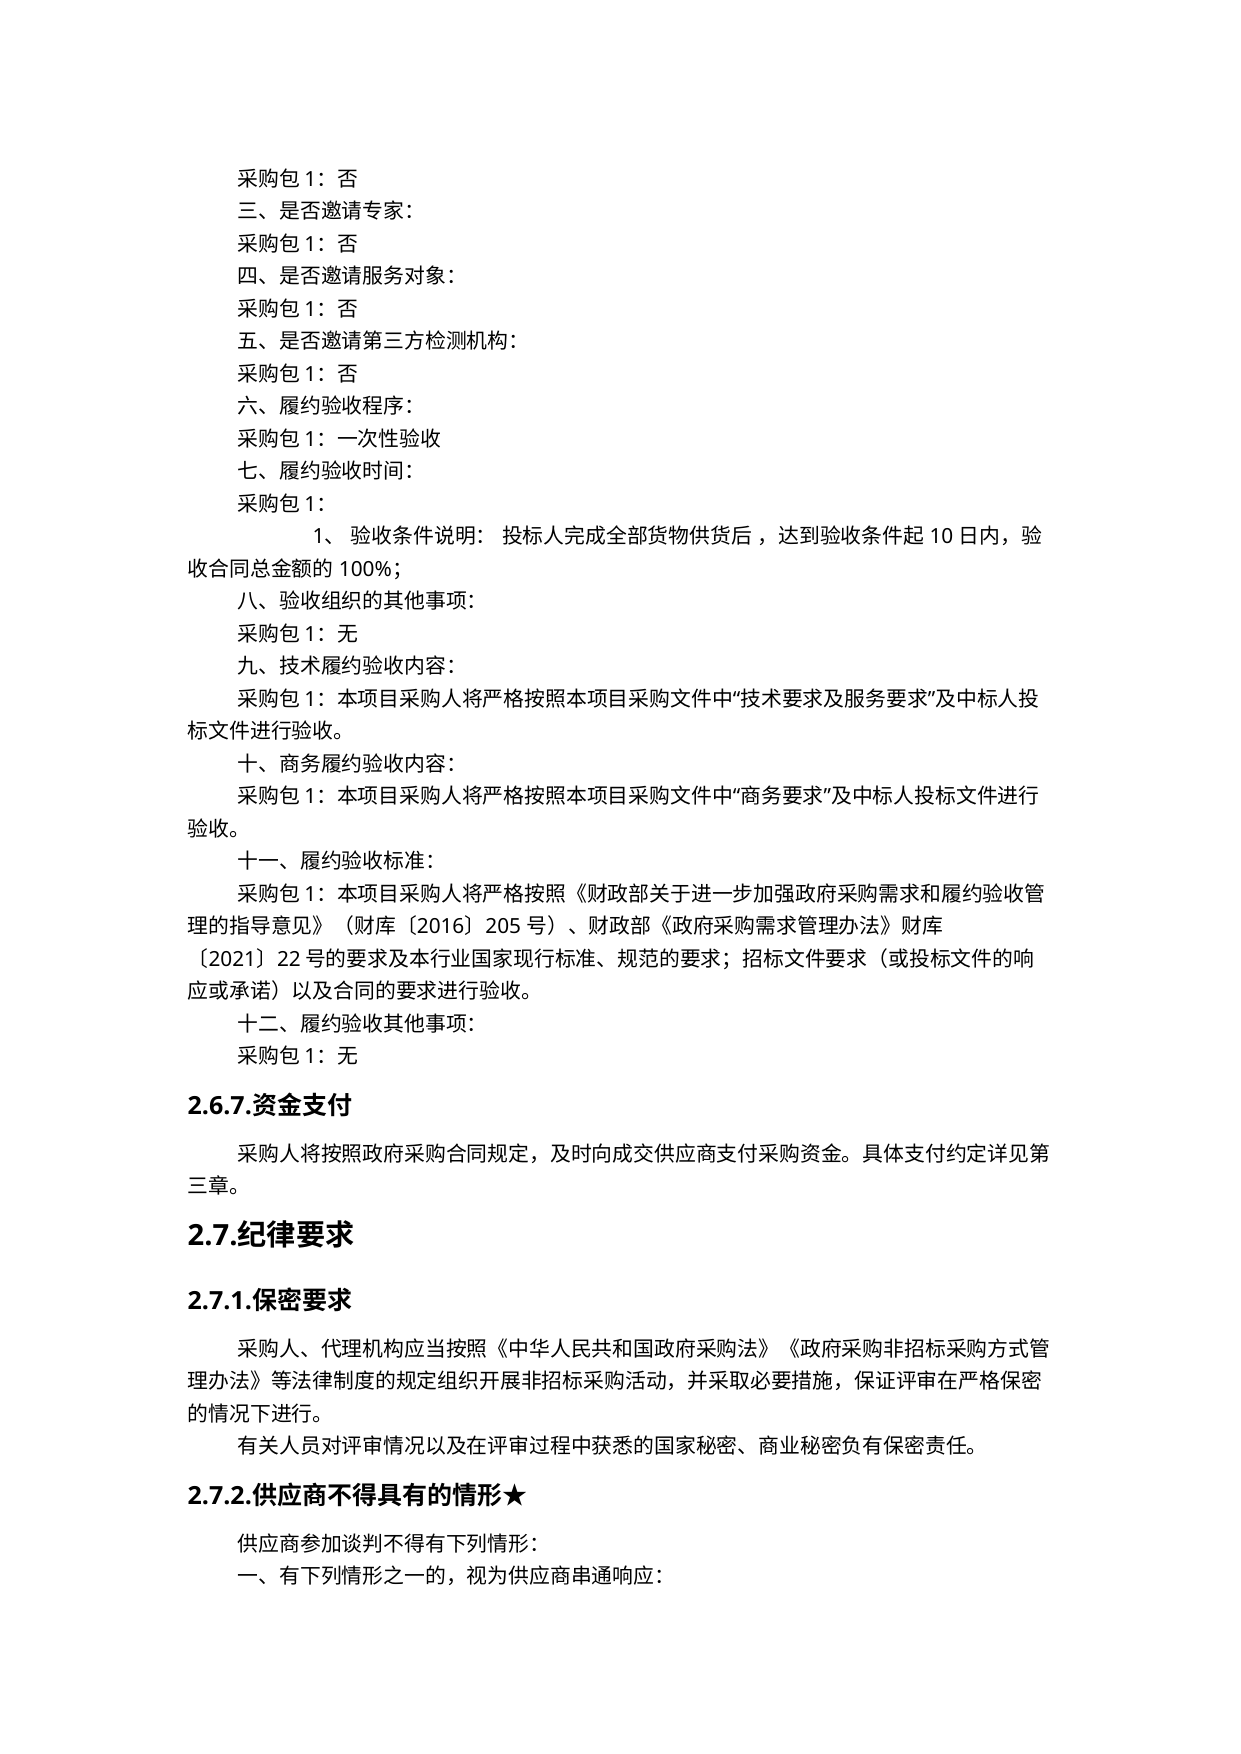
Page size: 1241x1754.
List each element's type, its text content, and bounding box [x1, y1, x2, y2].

text 九、技术履约验收内容： [187, 649, 1053, 682]
text 采购包1：否 [187, 227, 1053, 259]
text 采购包1：本项目采购人将严格按照本项目采购文件中“商务要求”及中标人投标文件进行验收。 [187, 779, 1053, 844]
text 2.7.纪律要求 [187, 1202, 1053, 1267]
text 五、是否邀请第三方检测机构： [187, 324, 1053, 357]
text 供应商参加谈判不得有下列情形： [187, 1527, 1053, 1559]
text 采购人将按照政府采购合同规定，及时向成交供应商支付采购资金。具体支付约定详见第三章。 [187, 1137, 1053, 1202]
text 采购包1： [187, 487, 1053, 519]
text 十一、履约验收标准： [187, 844, 1053, 877]
text 1、 验收条件说明： 投标人完成全部货物供货后 ，达到验收条件起 10 日内，验收合同总金额的 100%； [187, 519, 1053, 584]
text 采购包1：无 [187, 617, 1053, 649]
text 采购包1：一次性验收 [187, 422, 1053, 454]
text 六、履约验收程序： [187, 389, 1053, 422]
text 采购包1：否 [187, 357, 1053, 389]
text 采购包1：本项目采购人将严格按照本项目采购文件中“技术要求及服务要求”及中标人投标文件进行验收。 [187, 682, 1053, 747]
text 一、有下列情形之一的，视为供应商串通响应： [187, 1559, 1053, 1592]
text 四、是否邀请服务对象： [187, 259, 1053, 292]
text 有关人员对评审情况以及在评审过程中获悉的国家秘密、商业秘密负有保密责任。 [187, 1429, 1053, 1462]
text 七、履约验收时间： [187, 454, 1053, 487]
text 采购包1：本项目采购人将严格按照《财政部关于进一步加强政府采购需求和履约验收管理的指导意见》（财库〔2016〕205 号）、财政部《政府采购需求管理办法》财库〔2021〕22号的要求及本行业国家现行标准、规范的要求；招标文件要求（或投标文件的响应或承诺）以及合同的要求进行验收。 [187, 877, 1053, 1007]
text 2.7.1.保密要求 [187, 1267, 1053, 1332]
text 采购包1：否 [187, 292, 1053, 324]
text 采购包1：否 [187, 162, 1053, 194]
text 八、验收组织的其他事项： [187, 584, 1053, 617]
text 采购包1：无 [187, 1039, 1053, 1072]
text 十、商务履约验收内容： [187, 747, 1053, 779]
text 三、是否邀请专家： [187, 194, 1053, 227]
text 2.7.2.供应商不得具有的情形★ [187, 1462, 1053, 1527]
text 十二、履约验收其他事项： [187, 1007, 1053, 1039]
text 采购人、代理机构应当按照《中华人民共和国政府采购法》《政府采购非招标采购方式管理办法》等法律制度的规定组织开展非招标采购活动，并采取必要措施，保证评审在严格保密的情况下进行。 [187, 1332, 1053, 1429]
text 2.6.7.资金支付 [187, 1072, 1053, 1137]
